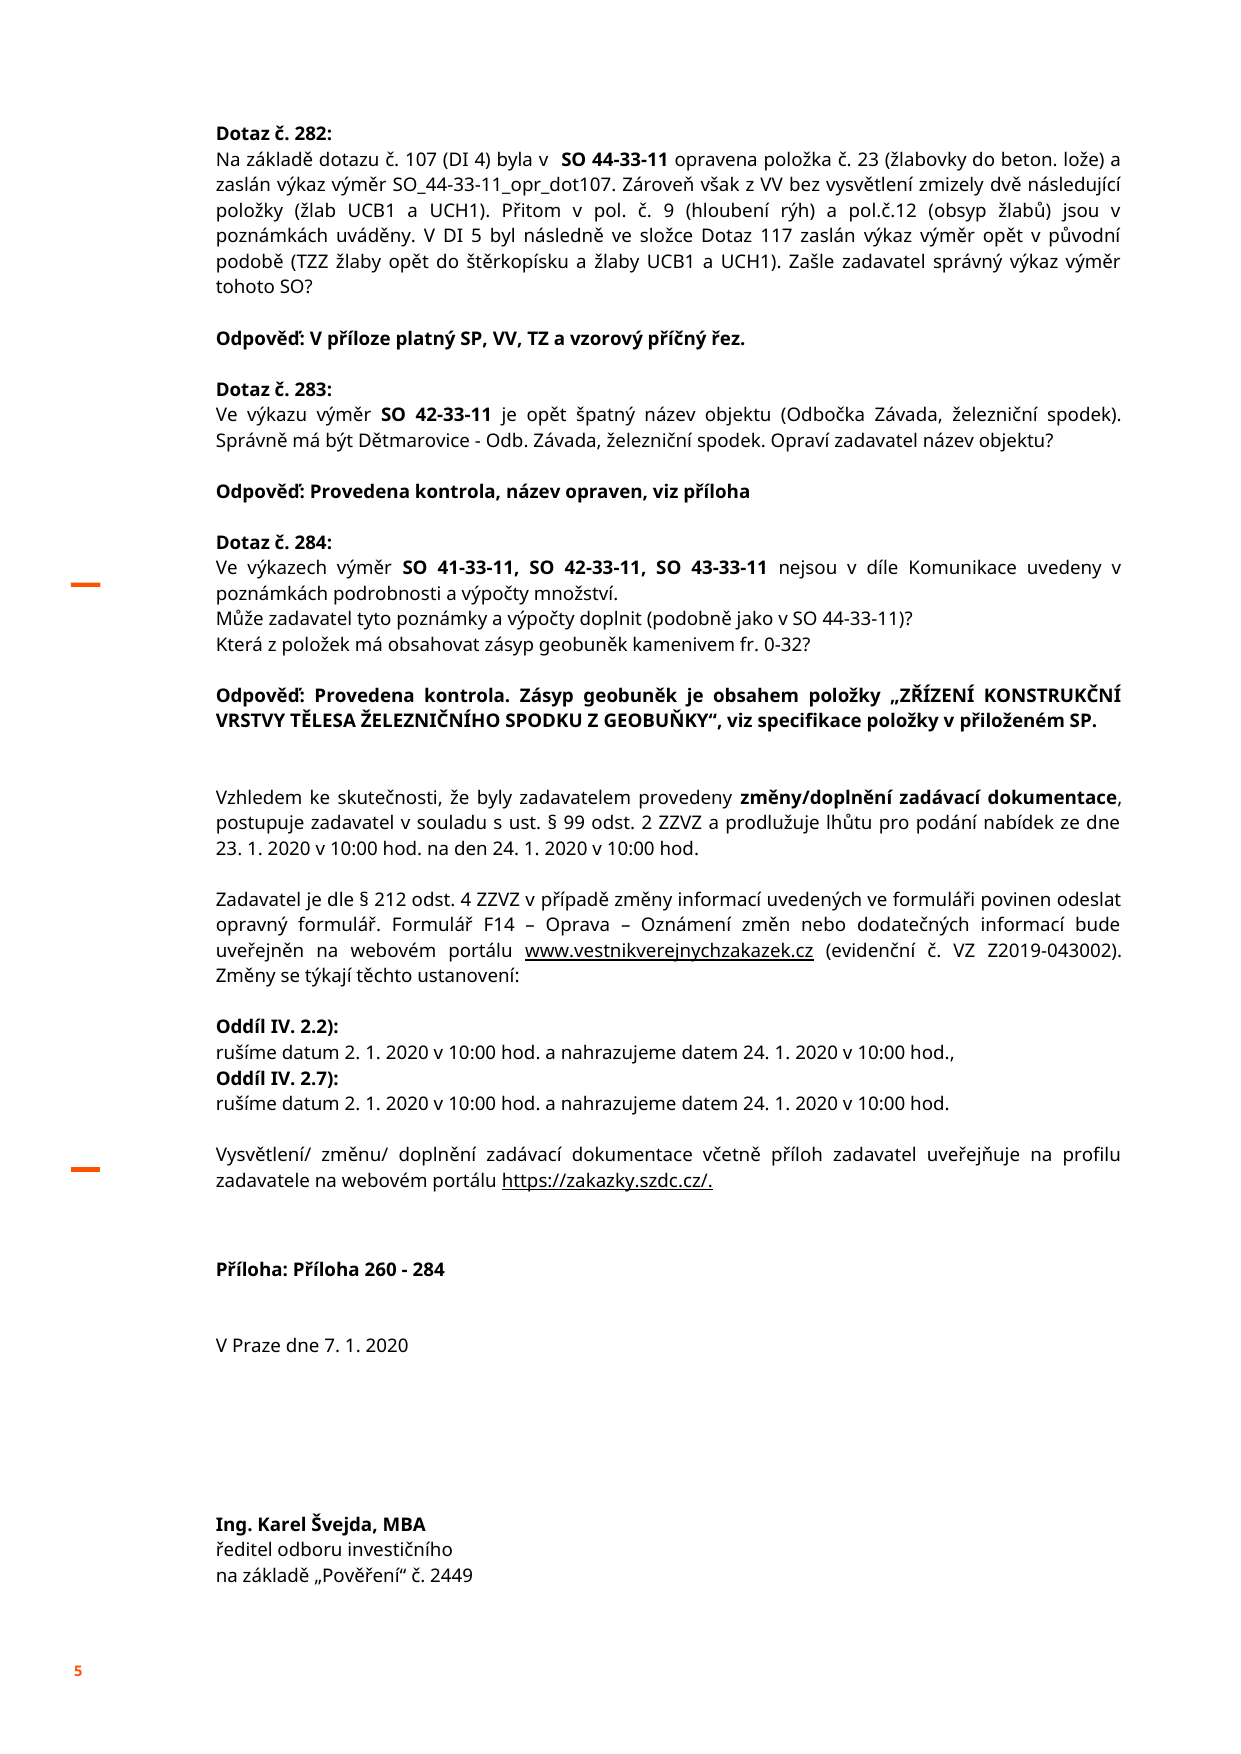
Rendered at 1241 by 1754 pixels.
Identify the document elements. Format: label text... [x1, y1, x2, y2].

text na základě „Pověření“ č. 2449 [216, 1562, 1122, 1588]
text Ve výkazu výměr SO 42-33-11 je opět špatný název objektu (Odbočka Závada, železniční spodek). Správně má být Dětmarovice - Odb. Závada, železniční spodek. Opraví zadavatel název objektu? [216, 401, 1122, 452]
text Zadavatel je dle § 212 odst. 4 ZZVZ v případě změny informací uvedených ve formuláři povinen odeslat opravný formulář. Formulář F14 – Oprava – Oznámení změn nebo dodatečných informací bude uveřejněn na webovém portálu www.vestnikverejnychzakazek.cz (evidenční č. VZ Z2019-043002). Změny se týkají těchto ustanovení: [216, 886, 1122, 988]
text Dotaz č. 284: [216, 529, 1122, 554]
text Ve výkazech výměr SO 41-33-11, SO 42-33-11, SO 43-33-11 nejsou v díle Komunikace uvedeny v poznámkách podrobnosti a výpočty množství. [216, 554, 1122, 606]
text Na základě dotazu č. 107 (DI 4) byla v SO 44-33-11 opravena položka č. 23 (žlabovky do beton. lože) a zaslán výkaz výměr SO_44-33-11_opr_dot107. Zároveň však z VV bez vysvětlení zmizely dvě následující položky (žlab UCB1 a UCH1). Přitom v pol. č. 9 (hloubení rýh) a pol.č.12 (obsyp žlabů) jsou v poznámkách uváděny. V DI 5 byl následně ve složce Dotaz 117 zaslán výkaz výměr opět v původní podobě (TZZ žlaby opět do štěrkopísku a žlaby UCB1 a UCH1). Zašle zadavatel správný výkaz výměr tohoto SO? [216, 146, 1122, 299]
text Odpověď: V příloze platný SP, VV, TZ a vzorový příčný řez. [216, 325, 1122, 350]
text Dotaz č. 283: [216, 376, 1122, 401]
text Odpověď: Provedena kontrola. Zásyp geobuněk je obsahem položky „ZŘÍZENÍ KONSTRUKČNÍ VRSTVY TĚLESA ŽELEZNIČNÍHO SPODKU Z GEOBUŇKY“, viz specifikace položky v přiloženém SP. [216, 682, 1122, 733]
text Odpověď: Provedena kontrola, název opraven, viz příloha [216, 478, 1122, 503]
text Vysvětlení/ změnu/ doplnění zadávací dokumentace včetně příloh zadavatel uveřejňuje na profilu zadavatele na webovém portálu https://zakazky.szdc.cz/. [216, 1141, 1122, 1192]
text Která z položek má obsahovat zásyp geobuněk kamenivem fr. 0-32? [216, 631, 1122, 657]
text Dotaz č. 282: [216, 121, 1122, 146]
text Oddíl IV. 2.2): [216, 1014, 1122, 1039]
text Vzhledem ke skutečnosti, že byly zadavatelem provedeny změny/doplnění zadávací dokumentace, postupuje zadavatel v souladu s ust. § 99 odst. 2 ZZVZ a prodlužuje lhůtu pro podání nabídek ze dne 23. 1. 2020 v 10:00 hod. na den 24. 1. 2020 v 10:00 hod. [216, 784, 1122, 861]
text Ing. Karel Švejda, MBA [216, 1511, 1122, 1537]
text rušíme datum 2. 1. 2020 v 10:00 hod. a nahrazujeme datem 24. 1. 2020 v 10:00 hod., [216, 1039, 1122, 1065]
text Může zadavatel tyto poznámky a výpočty doplnit (podobně jako v SO 44-33-11)? [216, 606, 1122, 631]
text rušíme datum 2. 1. 2020 v 10:00 hod. a nahrazujeme datem 24. 1. 2020 v 10:00 hod. [216, 1090, 1122, 1116]
text V Praze dne 7. 1. 2020 [216, 1333, 1122, 1358]
text ředitel odboru investičního [216, 1537, 1122, 1562]
text Oddíl IV. 2.7): [216, 1065, 1122, 1090]
text Příloha: Příloha 260 - 284 [216, 1256, 1122, 1282]
